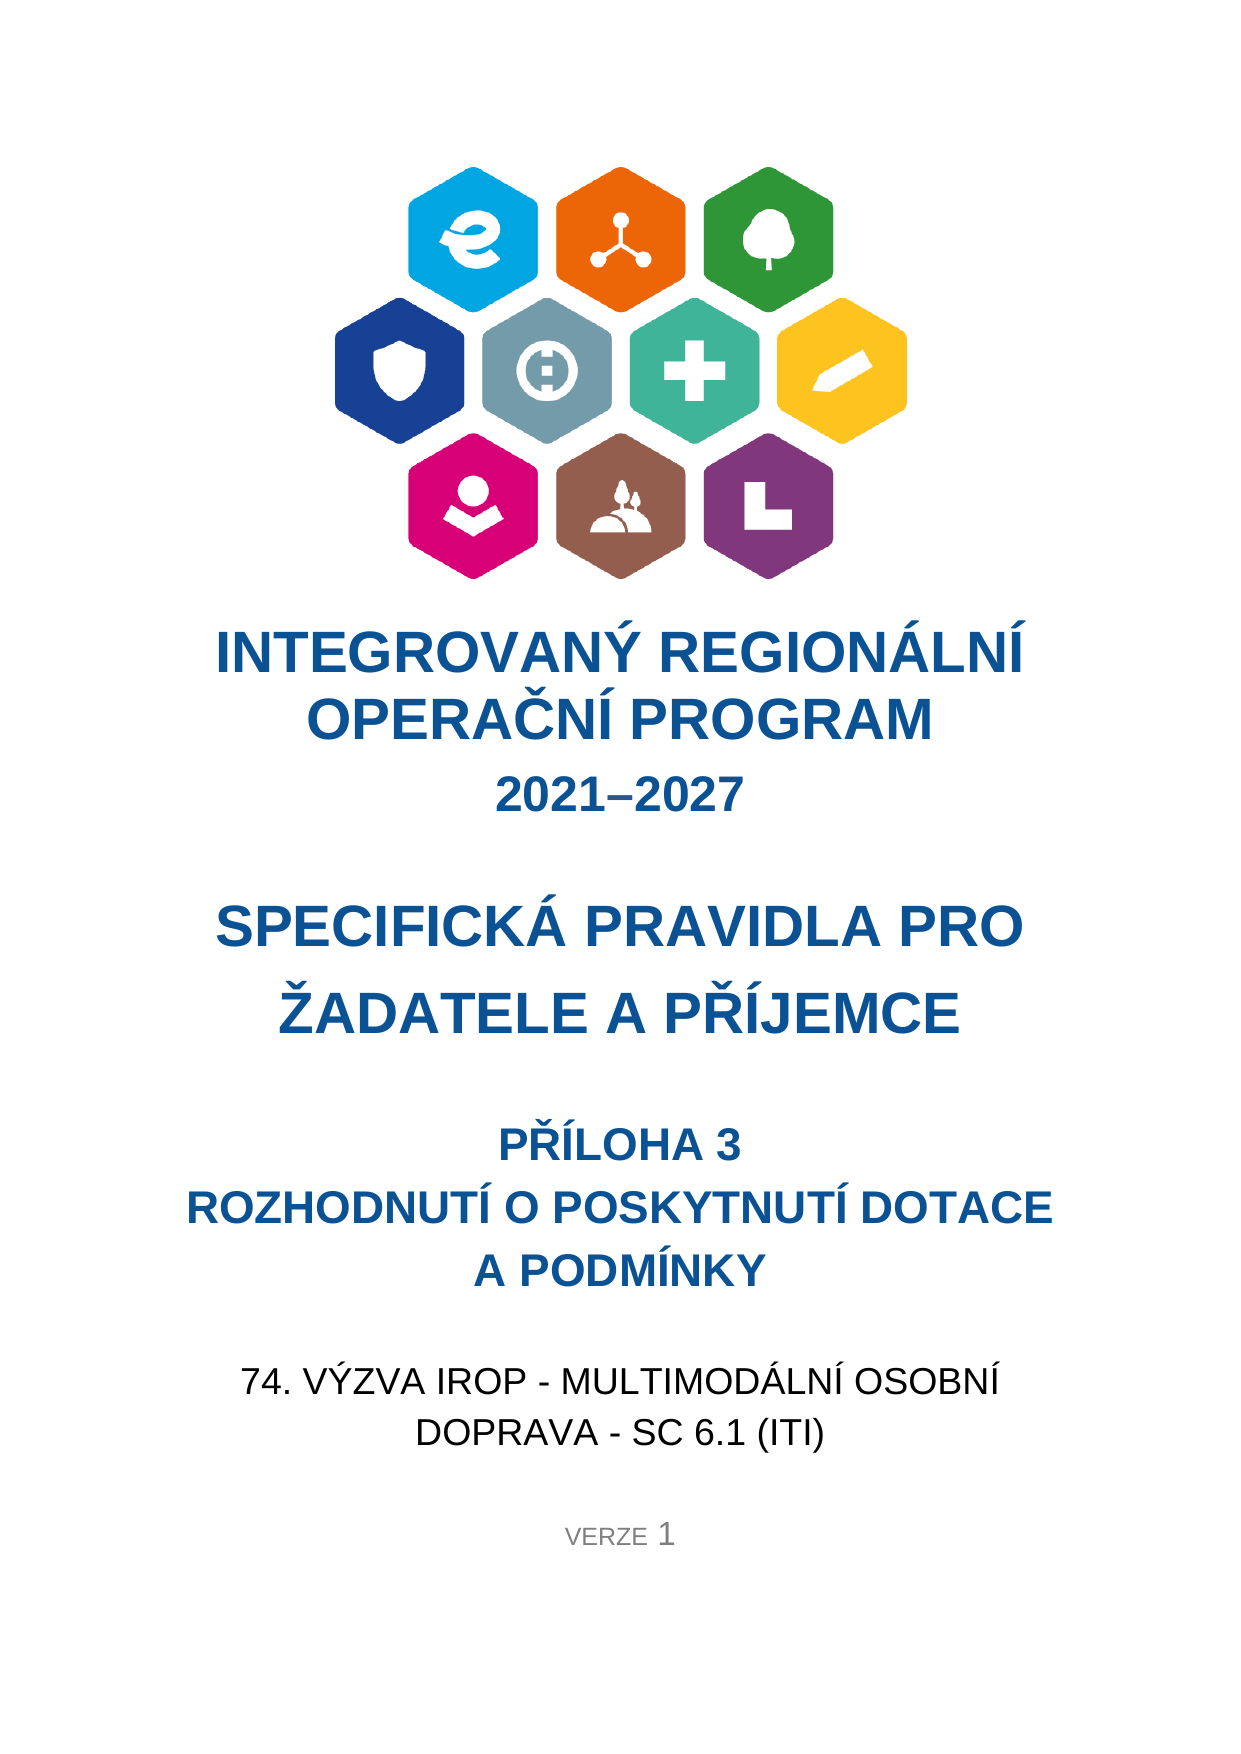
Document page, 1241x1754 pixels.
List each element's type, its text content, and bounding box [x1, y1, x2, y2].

text SPECIFICKÁ PRAVIDLA PRO ŽADATELE A PŘÍJEMCE [148, 891, 1092, 1046]
picture [324, 149, 912, 607]
text 2021–2027 [148, 764, 1092, 821]
text PŘÍLOHA 3 [148, 1117, 1092, 1170]
text ROZHODNUTÍ O POSKYTNUTÍ DOTACE A PODMÍNKY [148, 1181, 1092, 1297]
text 74. VÝZVA IROP - MULTIMODÁLNÍ OSOBNÍ DOPRAVA - SC 6.1 (ITI) [148, 1359, 1092, 1454]
text VERZE 1 [148, 1514, 1092, 1552]
